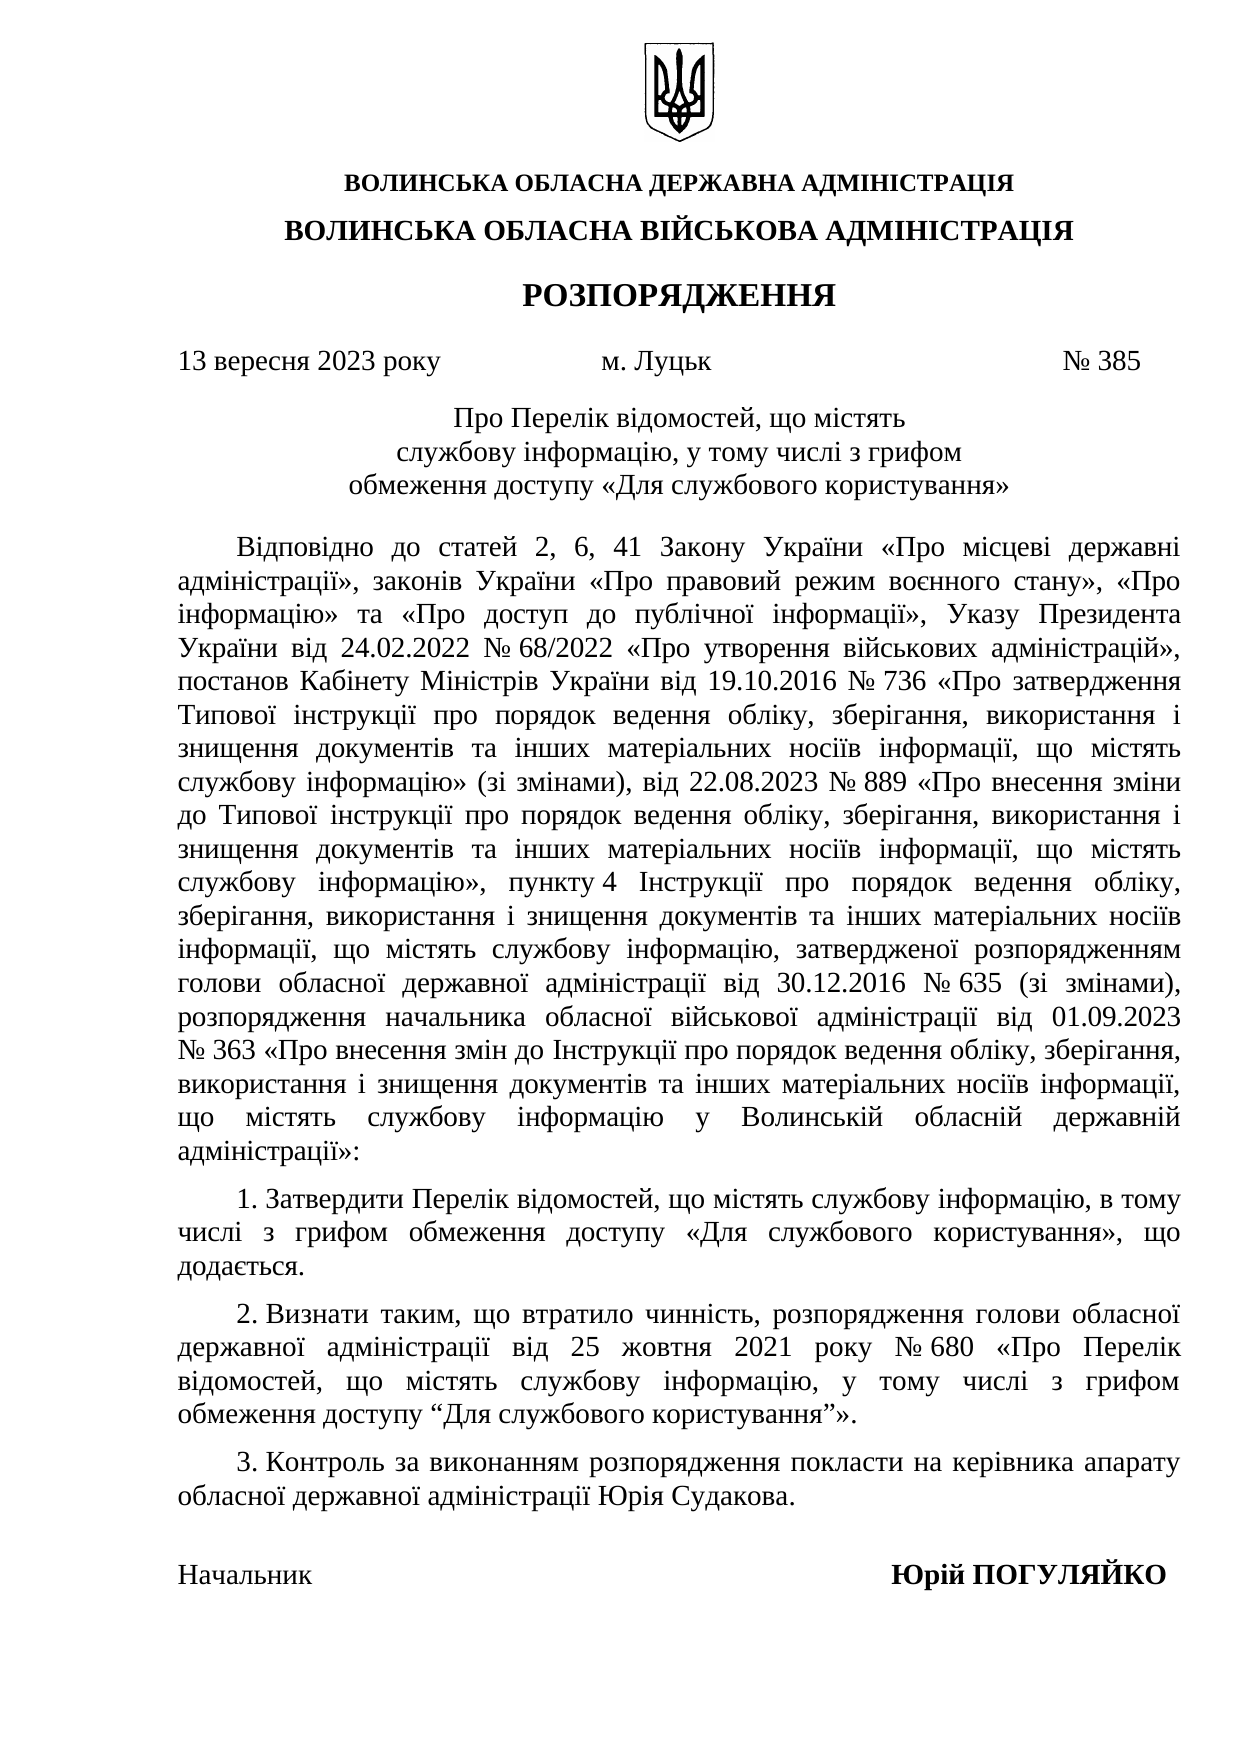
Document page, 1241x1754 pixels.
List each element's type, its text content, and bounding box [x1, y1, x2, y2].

text 3. Контроль за виконанням розпорядження покласти на керівника апарату обласної державної адміністрації Юрія Судакова. [177, 1444, 1181, 1511]
text 13 вересня 2023 року м. Луцьк № 385 [177, 343, 1181, 376]
text ВОЛИНСЬКА ОБЛАСНА ДЕРЖАВНА АДМІНІСТРАЦІЯ [177, 168, 1181, 197]
text РОЗПОРЯДЖЕННЯ [177, 276, 1181, 314]
text службову інформацію, у тому числі з грифом [177, 434, 1181, 467]
text 1. Затвердити Перелік відомостей, що містять службову інформацію, в тому числі з грифом обмеження доступу «Для службового користування», що додається. [177, 1181, 1181, 1281]
text 2. Визнати таким, що втратило чинність, розпорядження голови обласної державної адміністрації від 25 жовтня 2021 року № 680 «Про Перелік відомостей, що містять службову інформацію, у тому числі з грифом обмеження доступу “Для службового користування”». [177, 1296, 1181, 1430]
text ВОЛИНСЬКА ОБЛАСНА ВІЙСЬКОВА АДМІНІСТРАЦІЯ [177, 213, 1181, 247]
text Про Перелік відомостей, що містять [177, 400, 1181, 434]
text Відповідно до статей 2, 6, 41 Закону України «Про місцеві державні адміністрації», законів України «Про правовий режим воєнного стану», «Про інформацію» та «Про доступ до публічної інформації», Указу Президента України від 24.02.2022 № 68/2022 «Про утворення військових адміністрацій», постанов Кабінету Міністрів України від 19.10.2016 № 736 «Про затвердження Типової інструкції про порядок ведення обліку, зберігання, використання і знищення документів та інших матеріальних носіїв інформації, що містять службову інформацію» (зі змінами), від 22.08.2023 № 889 «Про внесення зміни до Типової інструкції про порядок ведення обліку, зберігання, використання і знищення документів та інших матеріальних носіїв інформації, що містять службову інформацію», пункту 4 Інструкції про порядок ведення обліку, зберігання, використання і знищення документів та інших матеріальних носіїв інформації, що містять службову інформацію, затвердженої розпорядженням голови обласної державної адміністрації від 30.12.2016 № 635 (зі змінами), розпорядження начальника обласної військової адміністрації від 01.09.2023 № 363 «Про внесення змін до Інструкції про порядок ведення обліку, зберігання, використання і знищення документів та інших матеріальних носіїв інформації, що містять службову інформацію у Волинській обласній державній адміністрації»: [177, 864, 1181, 1166]
text Начальник Юрій ПОГУЛЯЙКО [177, 1557, 1181, 1591]
picture [644, 42, 715, 142]
text обмеження доступу «Для службового користування» [177, 467, 1181, 501]
text Відповідно до статей 2, 6, 41 Закону України «Про місцеві державні адміністрації», законів України «Про правовий режим воєнного стану», «Про інформацію» та «Про доступ до публічної інформації», Указу Президента України від 24.02.2022 № 68/2022 «Про утворення військових адміністрацій», постанов Кабінету Міністрів України від 19.10.2016 № 736 «Про затвердження Типової інструкції про порядок ведення обліку, зберігання, використання і знищення документів та інших матеріальних носіїв інформації, що містять службову інформацію» (зі змінами), від 22.08.2023 № 889 «Про внесення зміни до Типової інструкції про порядок ведення обліку, зберігання, використання і знищення документів та інших матеріальних носіїв інформації, що містять службову інформацію», пункту 4 Інструкції про порядок ведення обліку, зберігання, використання і знищення документів та інших матеріальних носіїв інформації, що містять службову інформацію, затвердженої розпорядженням голови обласної державної адміністрації від 30.12.2016 № 635 (зі змінами), розпорядження начальника обласної військової адміністрації від 01.09.2023 № 363 «Про внесення змін до Інструкції про порядок ведення обліку, зберігання, використання і знищення документів та інших матеріальних носіїв інформації, що містять службову інформацію у Волинській обласній державній адміністрації»: [177, 529, 1181, 697]
